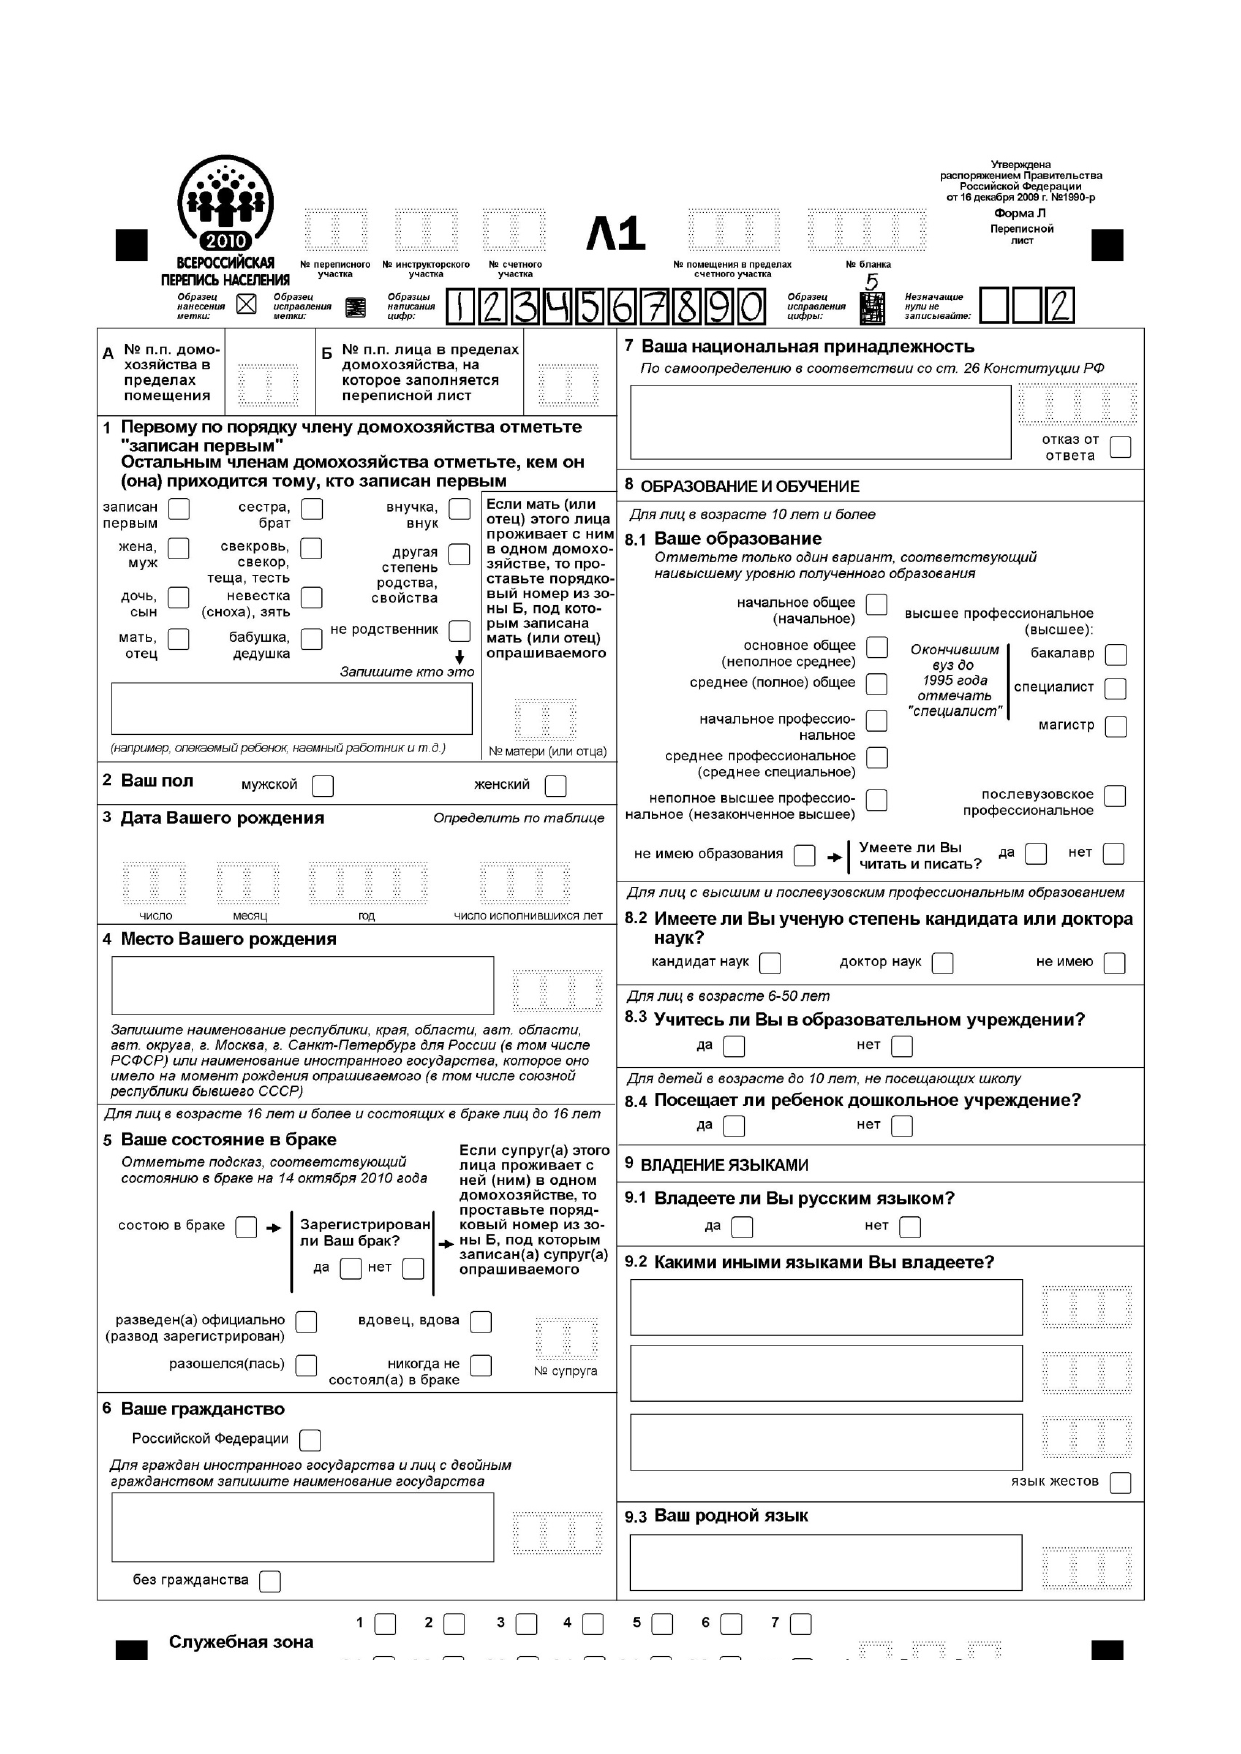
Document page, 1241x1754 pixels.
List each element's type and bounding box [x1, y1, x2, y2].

picture [62, 149, 1180, 1660]
